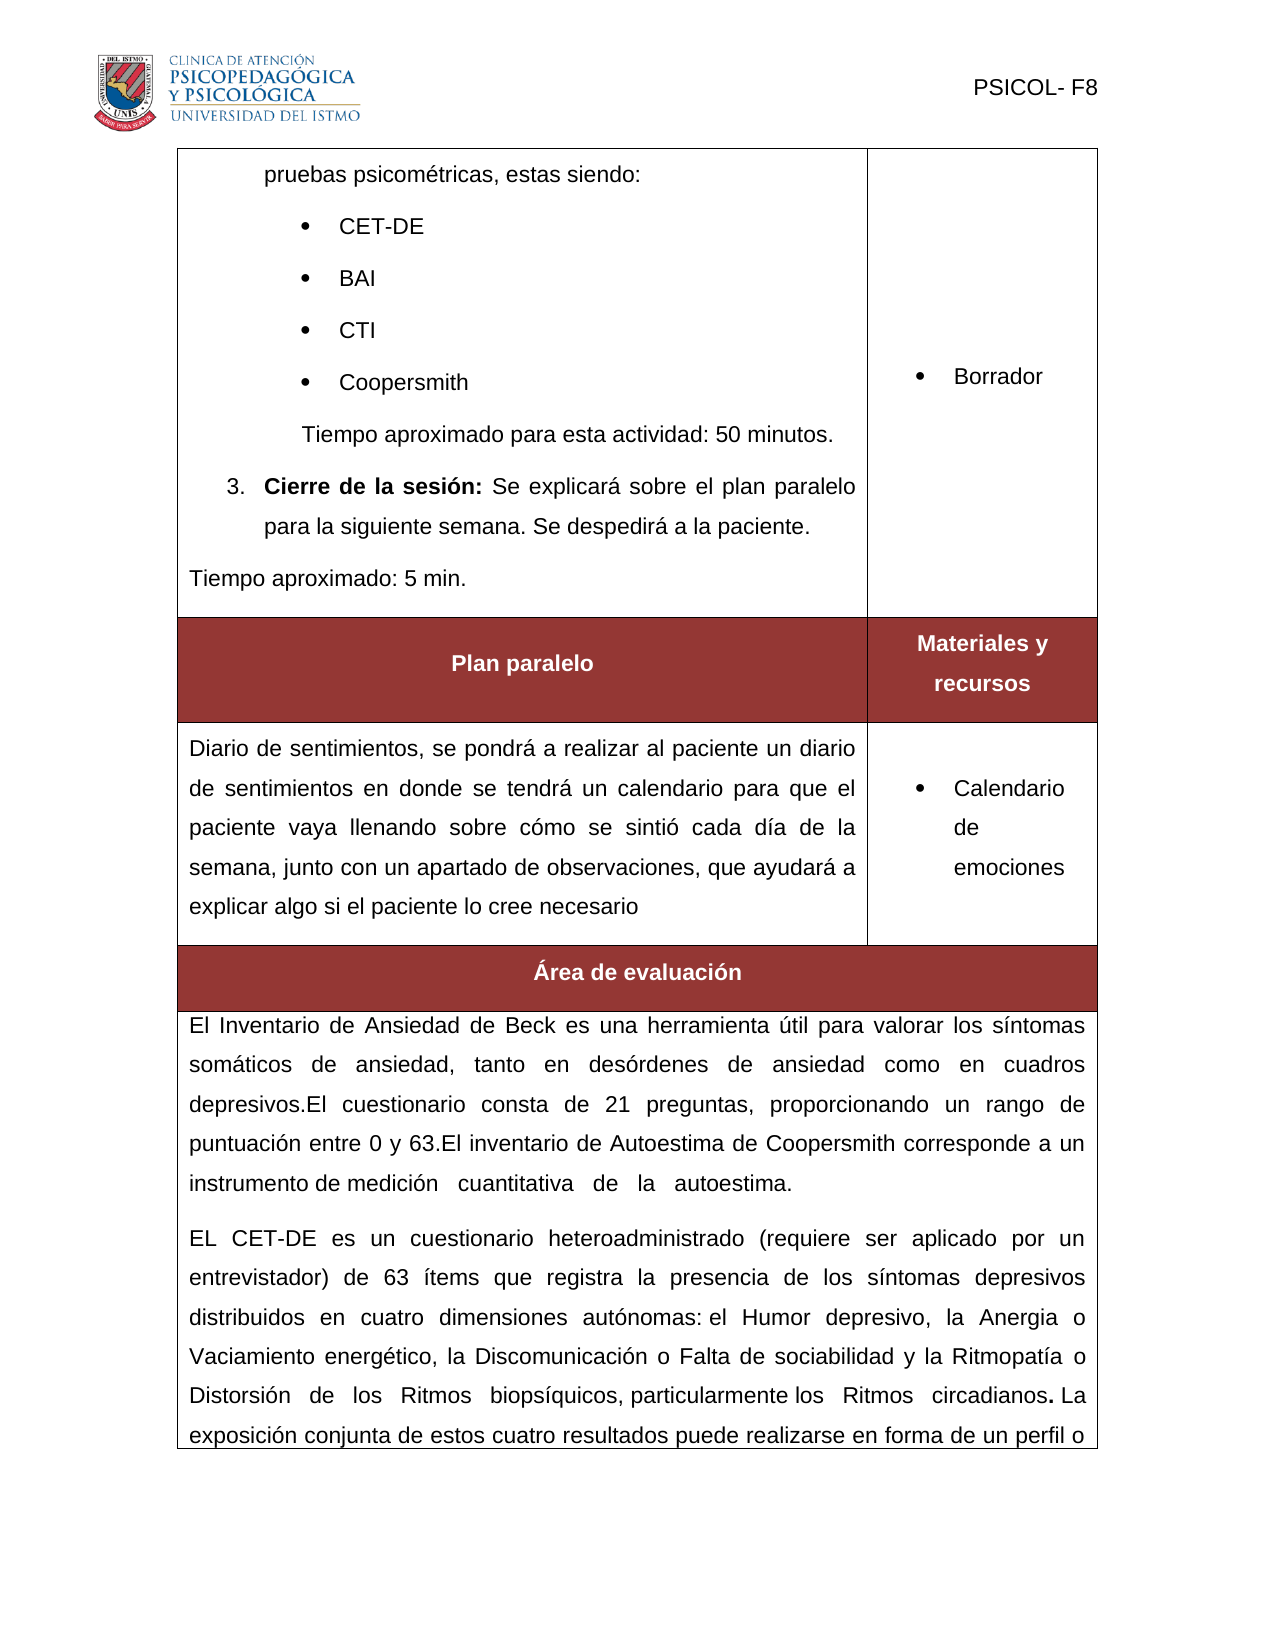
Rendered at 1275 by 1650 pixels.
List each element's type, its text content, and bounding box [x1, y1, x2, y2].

table_cell Materiales y recursos [868, 618, 1097, 722]
table_cell Área de evaluación [178, 946, 1097, 1011]
picture [42, 25, 422, 166]
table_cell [178, 149, 867, 617]
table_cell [868, 149, 1097, 617]
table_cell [178, 1012, 1097, 1448]
table_cell Plan paralelo [178, 618, 867, 722]
table_cell Diario de sentimientos, se pondrá a realizar al paciente un diario de sentimientos en donde se tendrá un calendario para que el paciente vaya llenando sobre cómo se sintió cada día de la semana, junto con un apartado de observaciones, que ayudará a explicar algo si el paciente lo cree necesario [178, 723, 867, 945]
table_cell Calendario de emociones [868, 723, 1097, 945]
